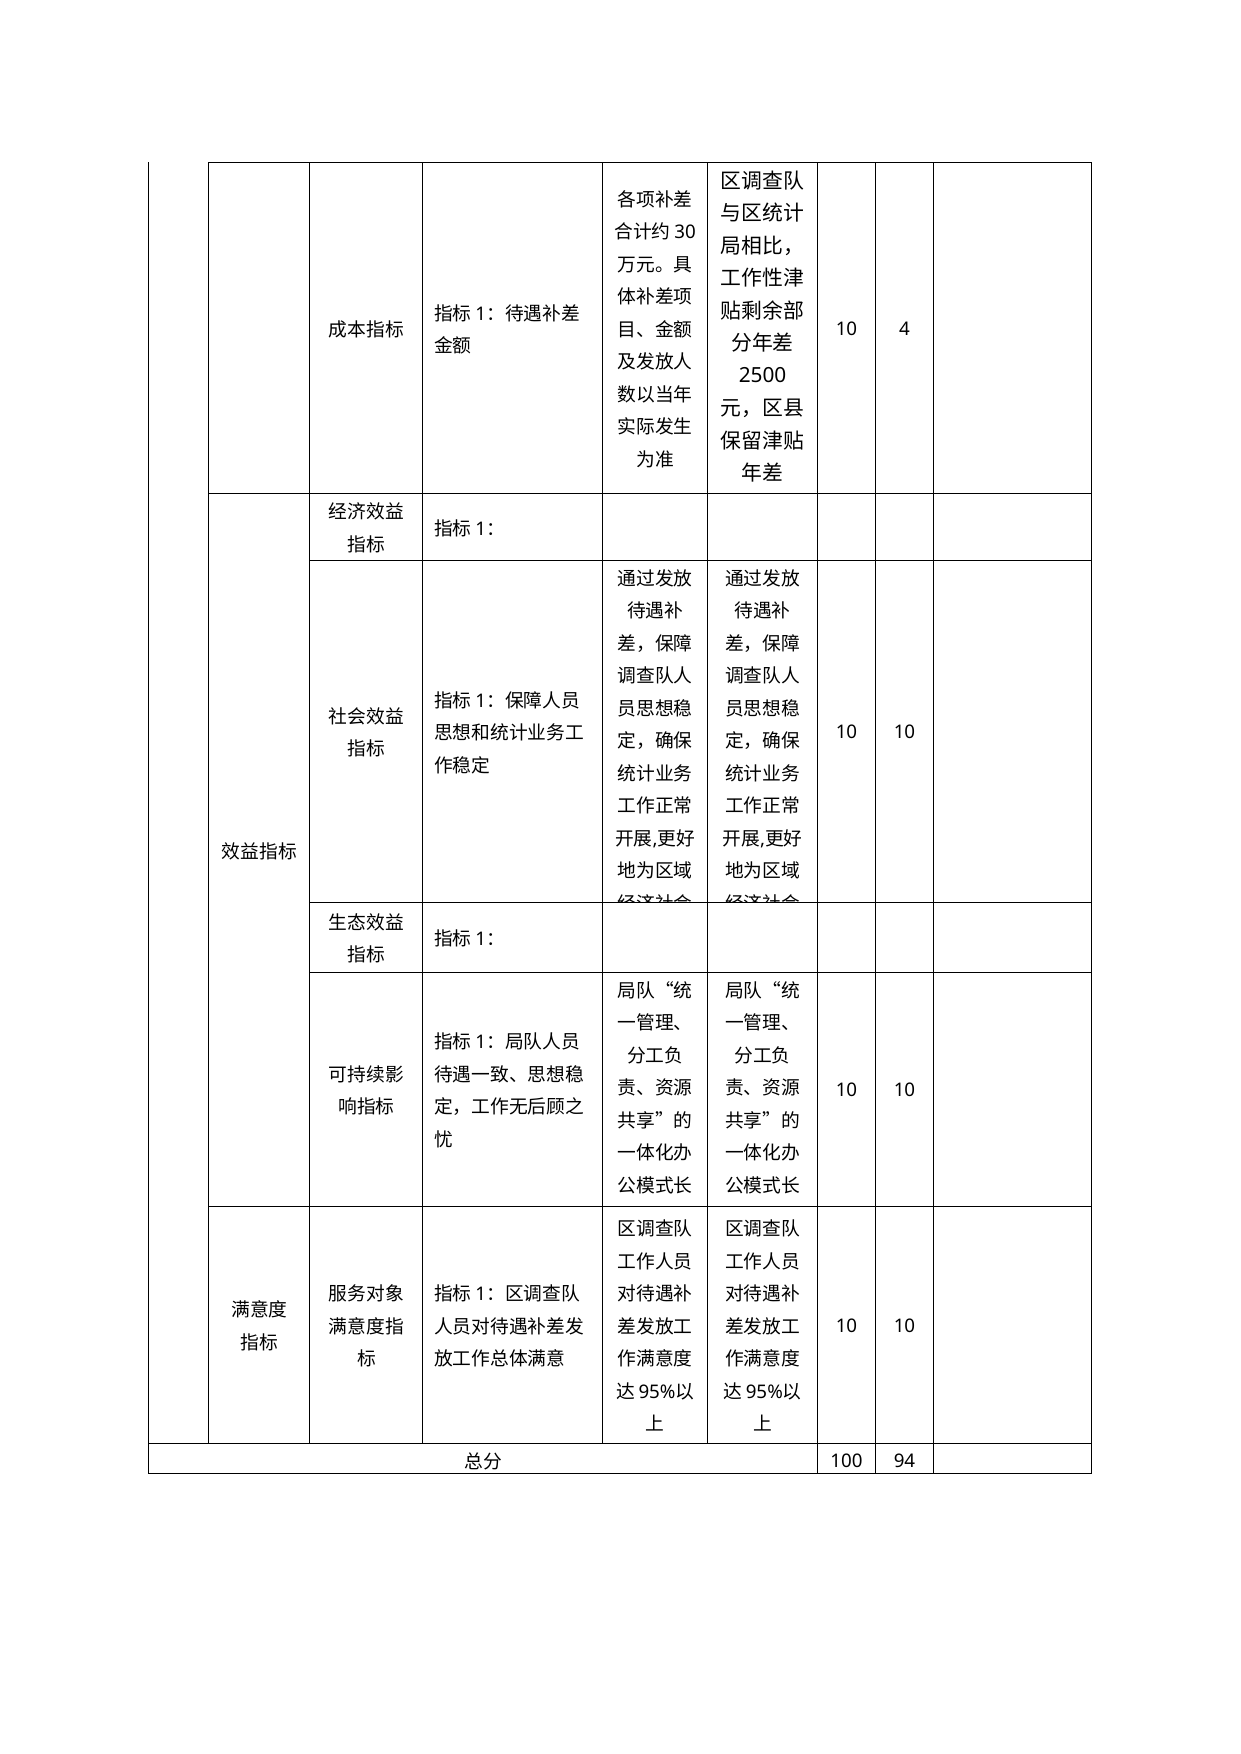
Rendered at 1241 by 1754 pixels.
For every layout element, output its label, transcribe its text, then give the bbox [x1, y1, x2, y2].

table_cell [876, 903, 933, 972]
table_cell [934, 561, 1091, 902]
table_cell [934, 973, 1091, 1206]
table_cell 可持续影响指标 [310, 973, 422, 1206]
table_cell [818, 494, 875, 559]
table_cell 局队“统一管理、分工负责、资源共享”的一体化办公模式长期保持 [603, 973, 707, 1206]
table_cell 指标1：局队人员待遇一致、思想稳定，工作无后顾之忧 [423, 973, 602, 1206]
table_cell [708, 903, 817, 972]
table_cell [603, 903, 707, 972]
table_cell [934, 1444, 1091, 1473]
table_cell [876, 494, 933, 559]
table_cell [934, 494, 1091, 559]
table_cell 服务对象满意度指标 [310, 1207, 422, 1443]
table_cell [603, 494, 707, 559]
table_cell [934, 903, 1091, 972]
table_cell 效益指标 [209, 494, 309, 1206]
table_cell [934, 1207, 1091, 1443]
table_cell 区调查队与区统计局相比，工作性津贴剩余部分年差2500元，区县保留津贴年差7200元，全年差额23.44万元 [708, 163, 817, 493]
table_cell 总分 [149, 1444, 817, 1473]
table_cell 通过发放待遇补差，保障调查队人员思想稳定，确保统计业务工作正常开展,更好地为区域经济社会发展服务 [603, 561, 707, 902]
table_cell 指标1： [423, 494, 602, 559]
table_cell 10 [876, 973, 933, 1206]
table_cell 生态效益 指标 [310, 903, 422, 972]
table_cell 94 [876, 1444, 933, 1473]
table_cell 10 [876, 561, 933, 902]
table_cell 指标1： [423, 903, 602, 972]
table_cell 指标1：保障人员思想和统计业务工作稳定 [423, 561, 602, 902]
table_cell 区调查队工作人员对待遇补差发放工作满意度达95%以上 [708, 1207, 817, 1443]
table_cell 指标1：区调查队人员对待遇补差发放工作总体满意 [423, 1207, 602, 1443]
table_cell 各项补差合计约30万元。具体补差项目、金额及发放人数以当年实际发生为准 [603, 163, 707, 493]
table_cell [818, 903, 875, 972]
table_cell 4 [876, 163, 933, 493]
table_cell 局队“统一管理、分工负责、资源共享”的一体化办公模式长期保持 [708, 973, 817, 1206]
table_cell 成本指标 [310, 163, 422, 493]
table_cell 10 [818, 1207, 875, 1443]
table_cell 区调查队工作人员对待遇补差发放工作满意度达95%以上 [603, 1207, 707, 1443]
table_cell 10 [818, 973, 875, 1206]
table_cell 通过发放待遇补差，保障调查队人员思想稳定，确保统计业务工作正常开展,更好地为区域经济社会发展服务 [708, 561, 817, 902]
table_cell 指标1：待遇补差金额 [423, 163, 602, 493]
table_cell 满意度 指标 [209, 1207, 309, 1443]
table_cell 10 [876, 1207, 933, 1443]
table_cell 10 [818, 561, 875, 902]
table_cell 社会效益 指标 [310, 561, 422, 902]
table_cell [708, 494, 817, 559]
table_cell 经济效益 指标 [310, 494, 422, 559]
table_cell 100 [818, 1444, 875, 1473]
table_cell 10 [818, 163, 875, 493]
table_cell [934, 163, 1091, 493]
